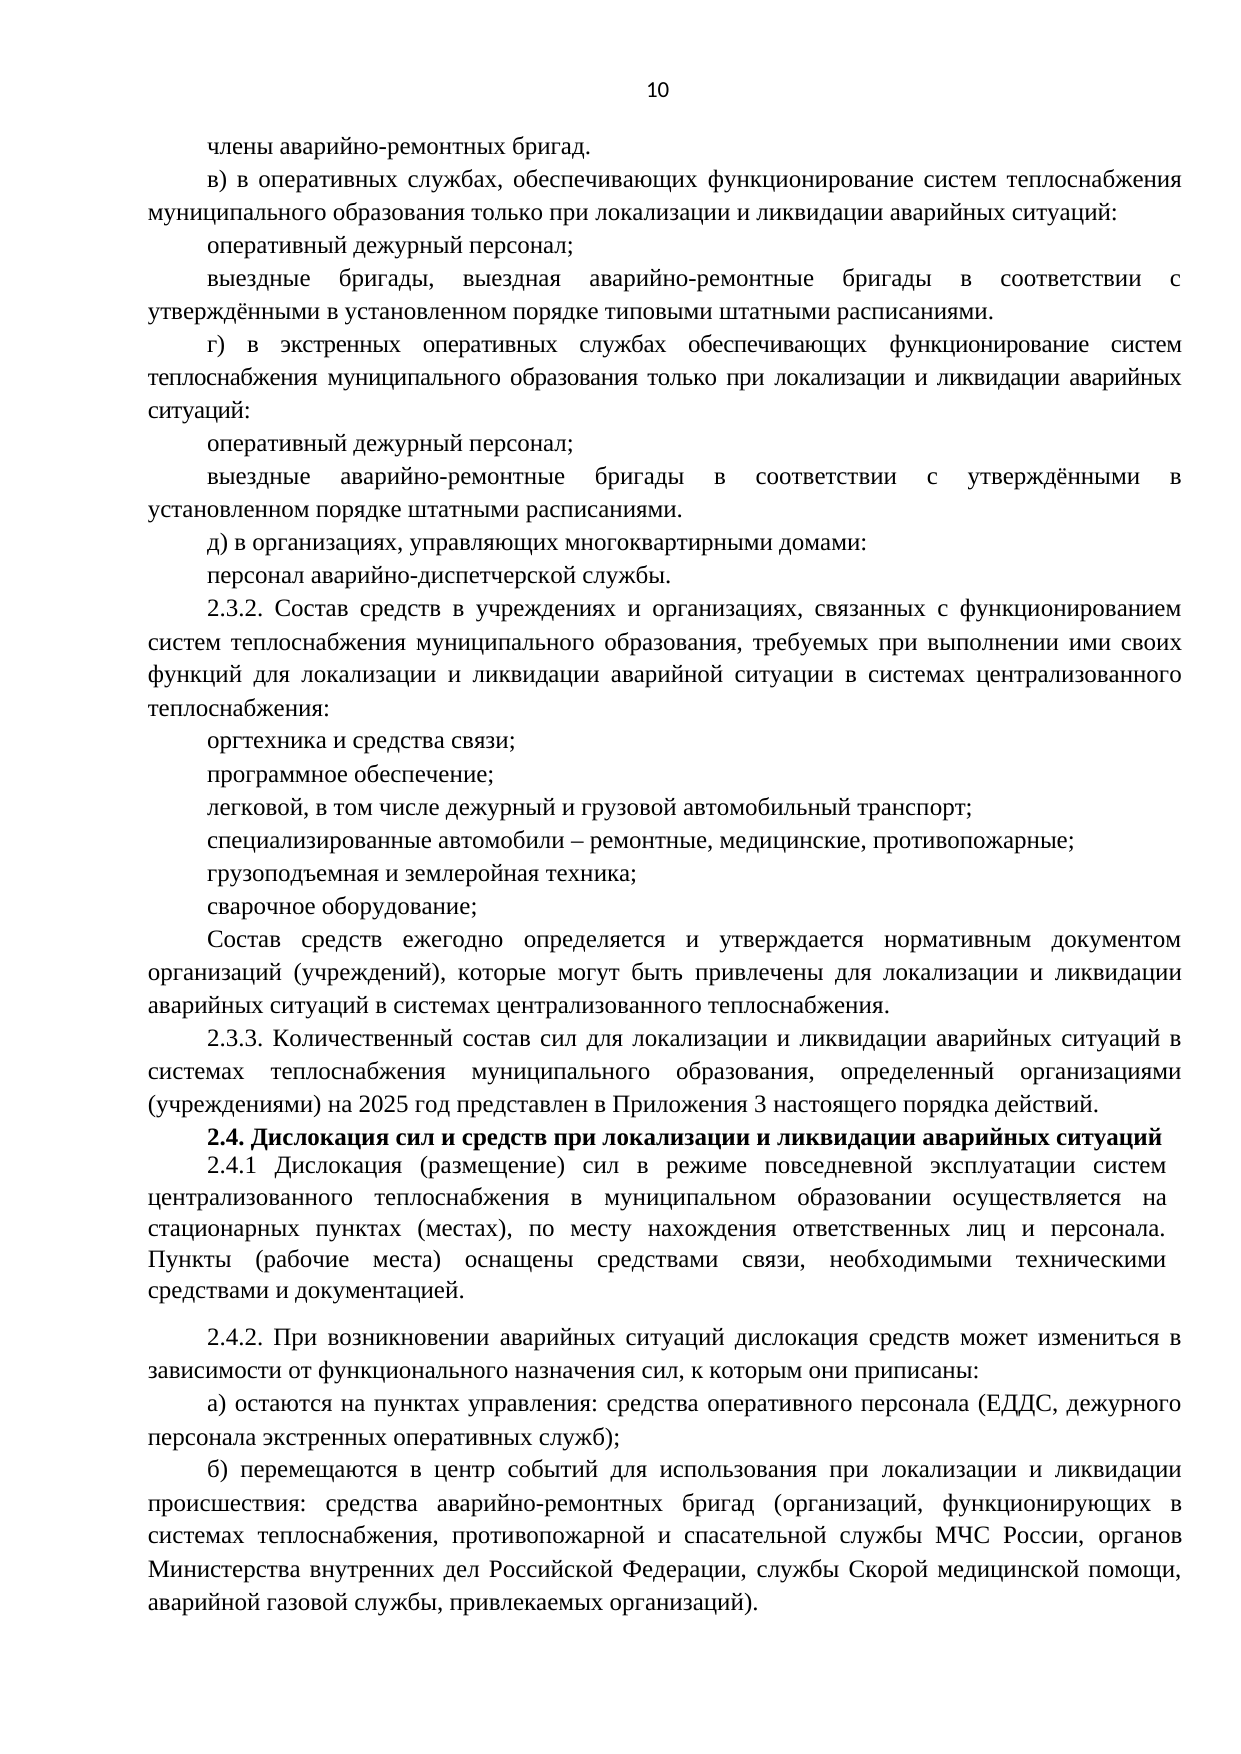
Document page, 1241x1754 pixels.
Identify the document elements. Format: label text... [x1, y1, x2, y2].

list б) перемещаются в центр событий для использования при локализации и ликвидации происшествия: средства аварийно-ремонтных бригад (организаций, функционирующих в системах теплоснабжения, противопожарной и спасательной службы МЧС России, органов Министерства внутренних дел Российской Федерации, службы Скорой медицинской помощи, аварийной газовой службы, привлекаемых организаций). [148, 1454, 1182, 1615]
list персонал аварийно-диспетчерской службы. [148, 561, 1182, 589]
list 2.4.2. При возникновении аварийных ситуаций дислокация средств может измениться в зависимости от функционального назначения сил, к которым они приписаны: [148, 1322, 1182, 1384]
subtitle 2.4. Дислокация сил и средств при локализации и ликвидации аварийных ситуаций [207, 1122, 1182, 1151]
list члены аварийно-ремонтных бригад. [148, 131, 1182, 160]
text грузоподъемная и землеройная техника; [148, 858, 1182, 886]
list оперативный дежурный персонал; [148, 230, 1182, 259]
list д) в организациях, управляющих многоквартирными домами: [148, 527, 1182, 556]
text программное обеспечение; [148, 759, 1182, 787]
list оперативный дежурный персонал; [148, 428, 1182, 457]
text 2.4.1 Дислокация (размещение) сил в режиме повседневной эксплуатации систем централизованного теплоснабжения в муниципальном образовании осуществляется на стационарных пунктах (местах), по месту нахождения ответственных лиц и персонала. Пункты (рабочие места) оснащены средствами связи, необходимыми техническими средствами и документацией. [148, 1151, 1167, 1303]
text сварочное оборудование; [148, 891, 1182, 919]
list г) в экстренных оперативных службах обеспечивающих функционирование систем теплоснабжения муниципального образования только при локализации и ликвидации аварийных ситуаций: [148, 329, 1182, 424]
list а) остаются на пунктах управления: средства оперативного персонала (ЕДДС, дежурного персонала экстренных оперативных служб); [148, 1388, 1182, 1450]
text Состав средств ежегодно определяется и утверждается нормативным документом организаций (учреждений), которые могут быть привлечены для локализации и ликвидации аварийных ситуаций в системах централизованного теплоснабжения. [148, 924, 1182, 1018]
text специализированные автомобили – ремонтные, медицинские, противопожарные; [148, 825, 1182, 853]
list выездные бригады, выездная аварийно-ремонтные бригады в соответствии с утверждёнными в установленном порядке типовыми штатными расписаниями. [148, 263, 1182, 325]
list выездные аварийно-ремонтные бригады в соответствии с утверждёнными в установленном порядке штатными расписаниями. [148, 461, 1182, 523]
list в) в оперативных службах, обеспечивающих функционирование систем теплоснабжения муниципального образования только при локализации и ликвидации аварийных ситуаций: [148, 164, 1182, 226]
text легковой, в том числе дежурный и грузовой автомобильный транспорт; [148, 792, 1182, 820]
text 2.3.2. Состав средств в учреждениях и организациях, связанных с функционированием систем теплоснабжения муниципального образования, требуемых при выполнении ими своих функций для локализации и ликвидации аварийной ситуации в системах централизованного теплоснабжения: [148, 593, 1182, 721]
list 2.3.3. Количественный состав сил для локализации и ликвидации аварийных ситуаций в системах теплоснабжения муниципального образования, определенный организациями (учреждениями) на 2025 год представлен в Приложения 3 настоящего порядка действий. [148, 1023, 1182, 1118]
text оргтехника и средства связи; [148, 726, 1182, 754]
